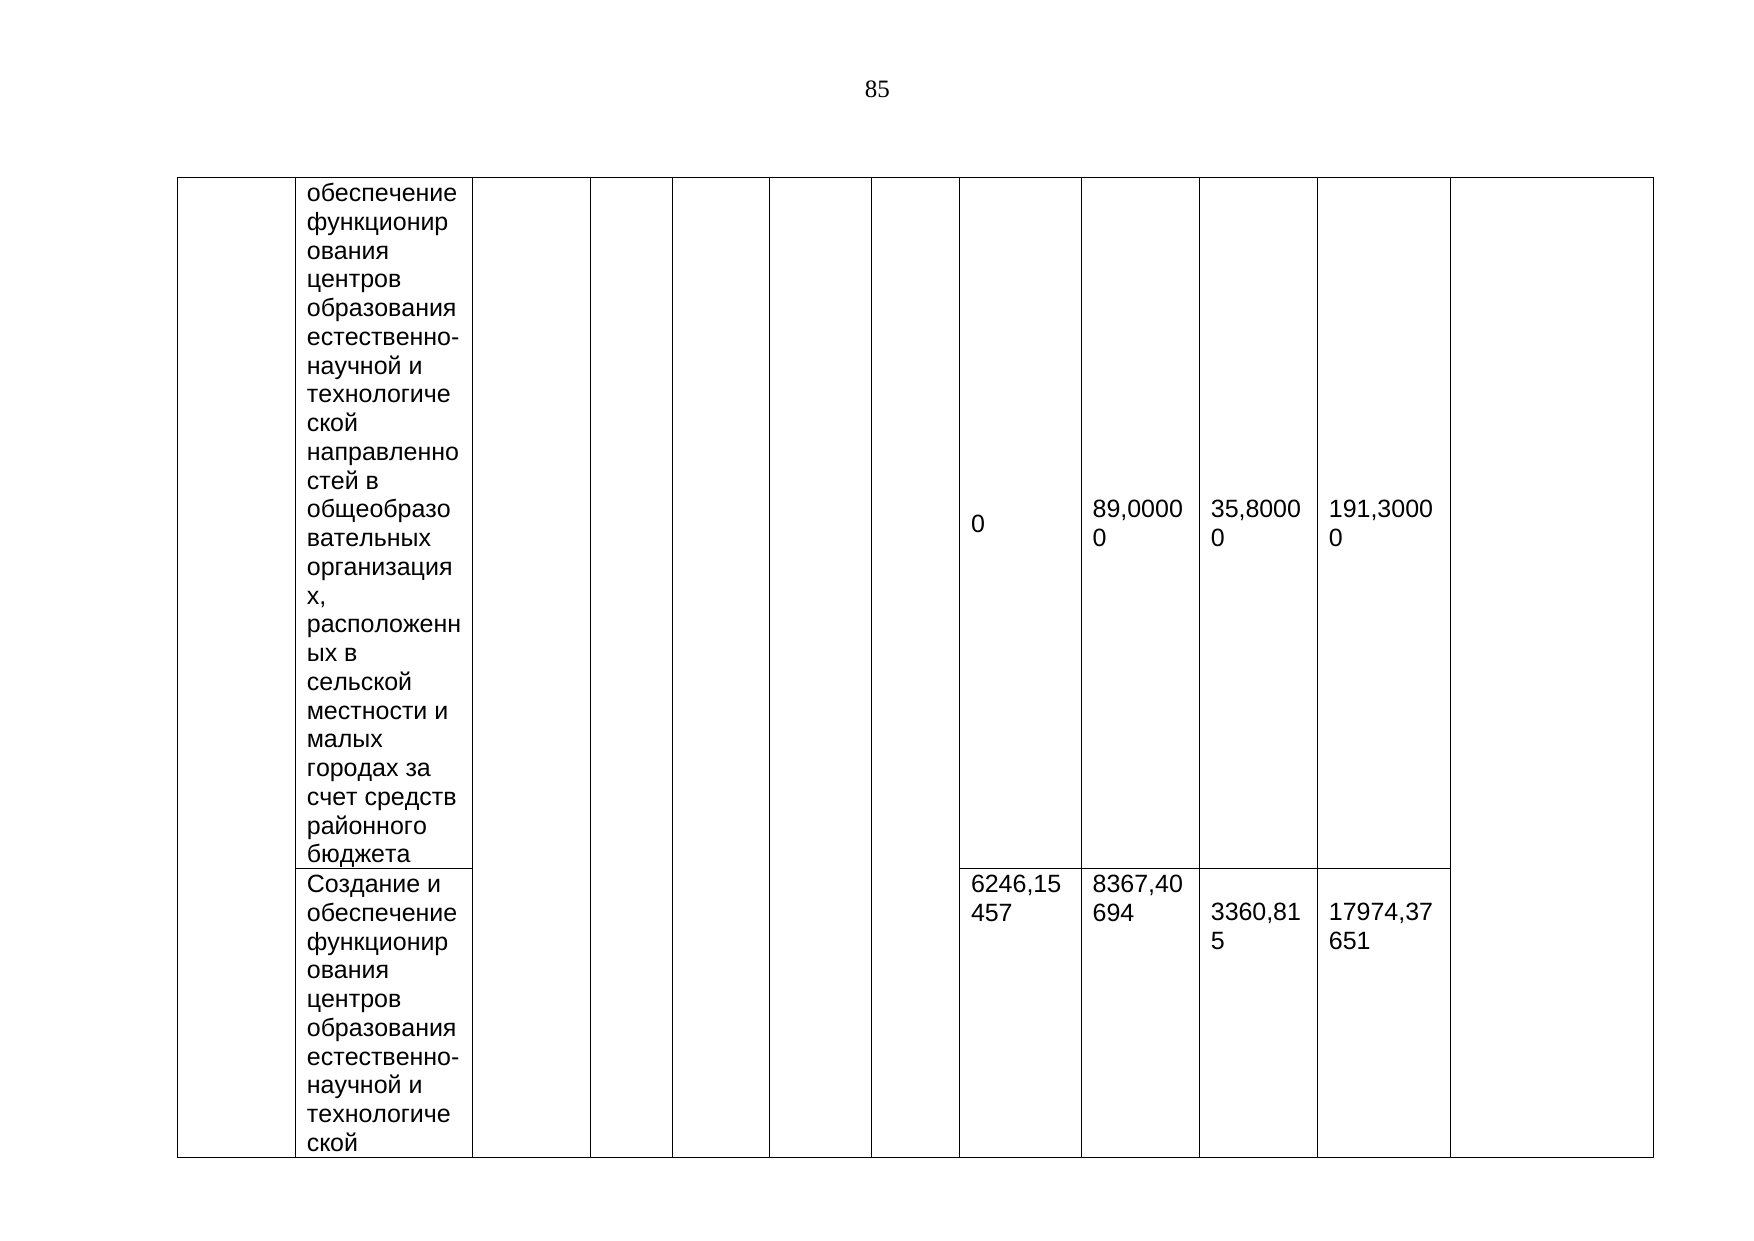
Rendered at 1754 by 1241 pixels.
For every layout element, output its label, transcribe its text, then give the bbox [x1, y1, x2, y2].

table_cell 66,50000 [960, 178, 1081, 868]
table_cell 17974,37651 [1318, 869, 1450, 1157]
table_cell 89,00000 [1082, 178, 1199, 868]
table_cell 35,80000 [1200, 178, 1317, 868]
table_cell 191,30000 [1318, 178, 1450, 868]
table_cell 3360,815 [1200, 869, 1317, 1157]
table_cell 8367,40694 [1082, 869, 1199, 1157]
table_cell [296, 869, 472, 1157]
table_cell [296, 178, 472, 868]
table_cell 6246,15457 [960, 869, 1081, 1157]
